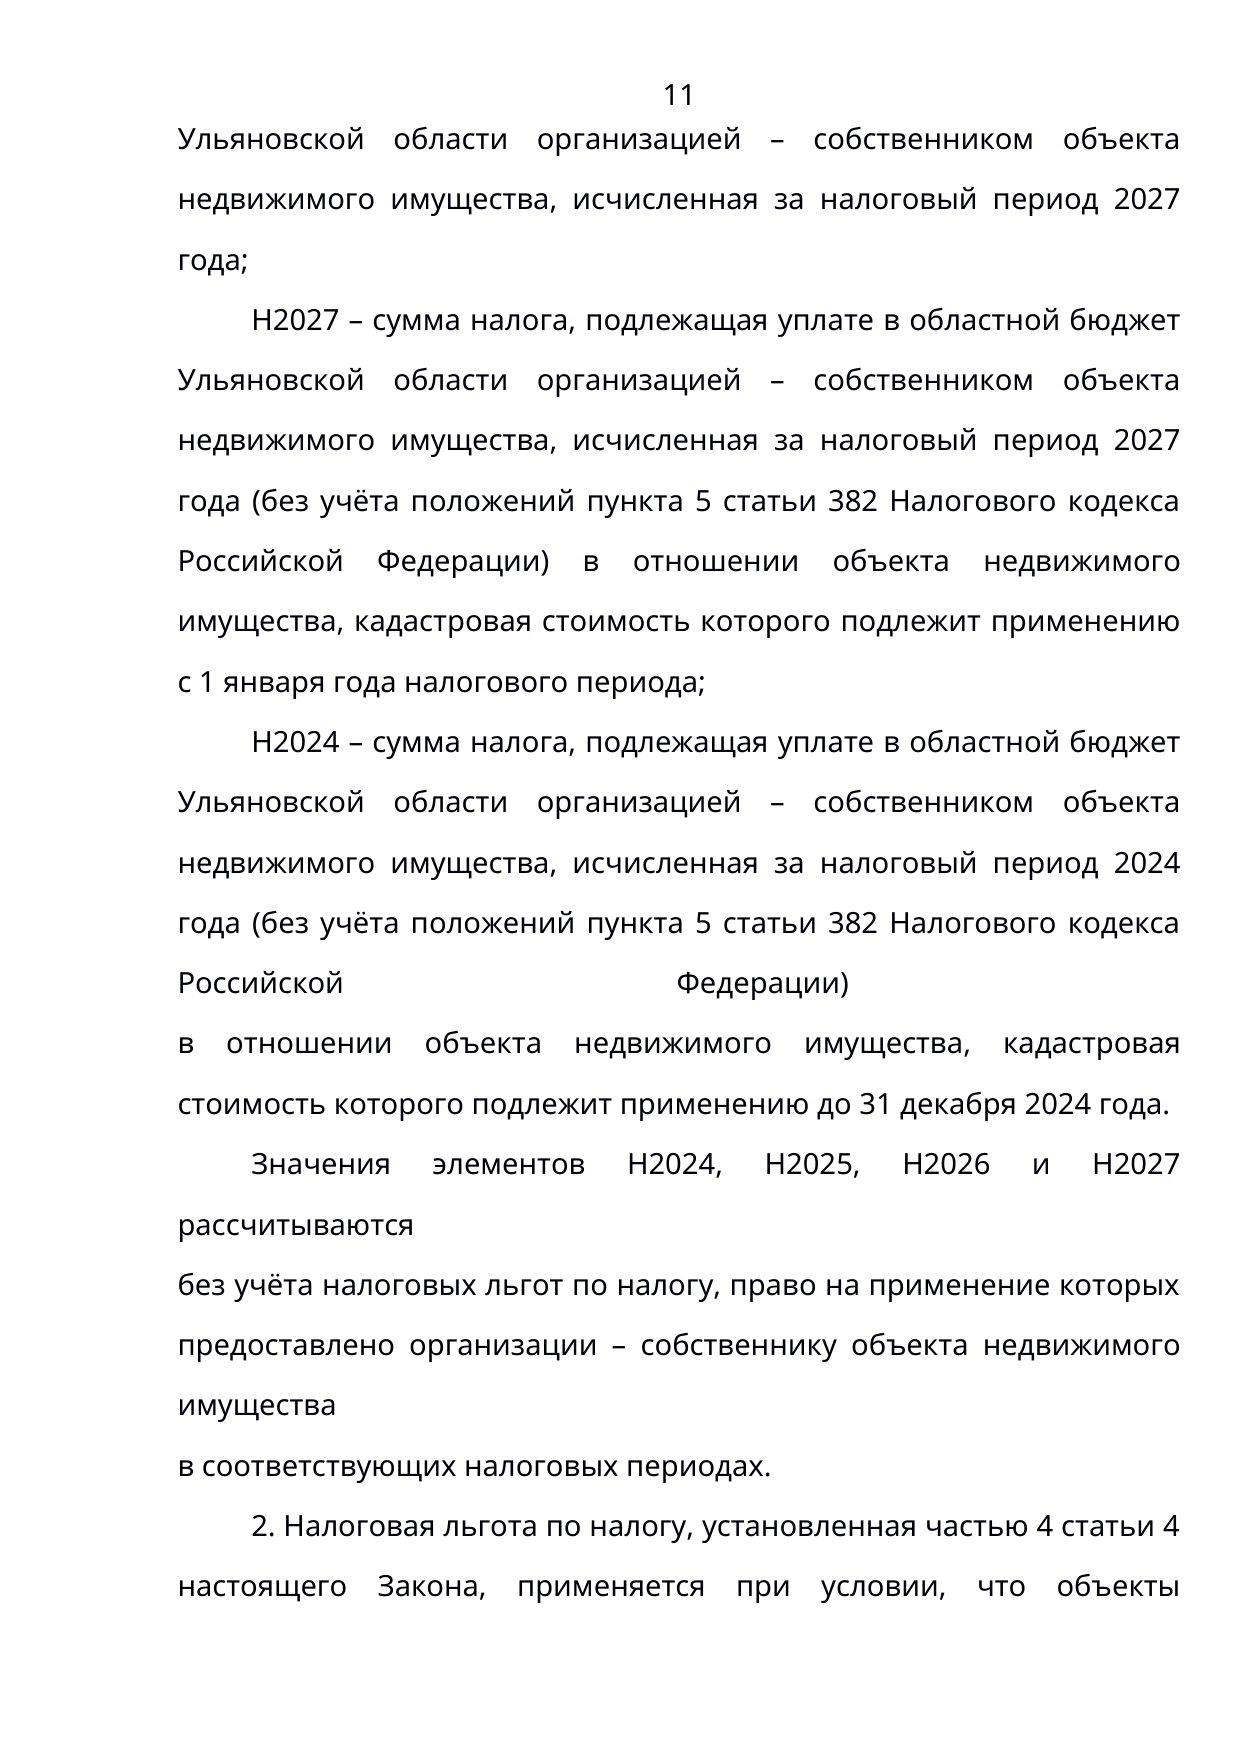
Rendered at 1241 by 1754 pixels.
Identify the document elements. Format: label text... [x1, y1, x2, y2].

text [177, 1505, 1181, 1605]
text Н2024 – сумма налога, подлежащая уплате в областной бюджет Ульяновской области организацией – собственником объекта недвижимого имущества, исчисленная за налоговый период 2024 года (без учёта положений пункта 5 статьи 382 Налогового кодекса Российской Федерации) в отношении объекта недвижимого имущества, кадастровая стоимость которого подлежит применению до 31 декабря 2024 года. [177, 721, 1181, 1123]
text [177, 118, 1181, 278]
text Значения элементов Н2024, Н2025, Н2026 и Н2027 рассчитываются без учёта налоговых льгот по налогу, право на применение которых предоставлено организации – собственнику объекта недвижимого имущества в соответствующих налоговых периодах. [177, 1143, 1181, 1485]
text Н2027 – сумма налога, подлежащая уплате в областной бюджет Ульяновской области организацией – собственником объекта недвижимого имущества, исчисленная за налоговый период 2027 года (без учёта положений пункта 5 статьи 382 Налогового кодекса Российской Федерации) в отношении объекта недвижимого имущества, кадастровая стоимость которого подлежит применению с 1 января года налогового периода; [177, 299, 1181, 701]
